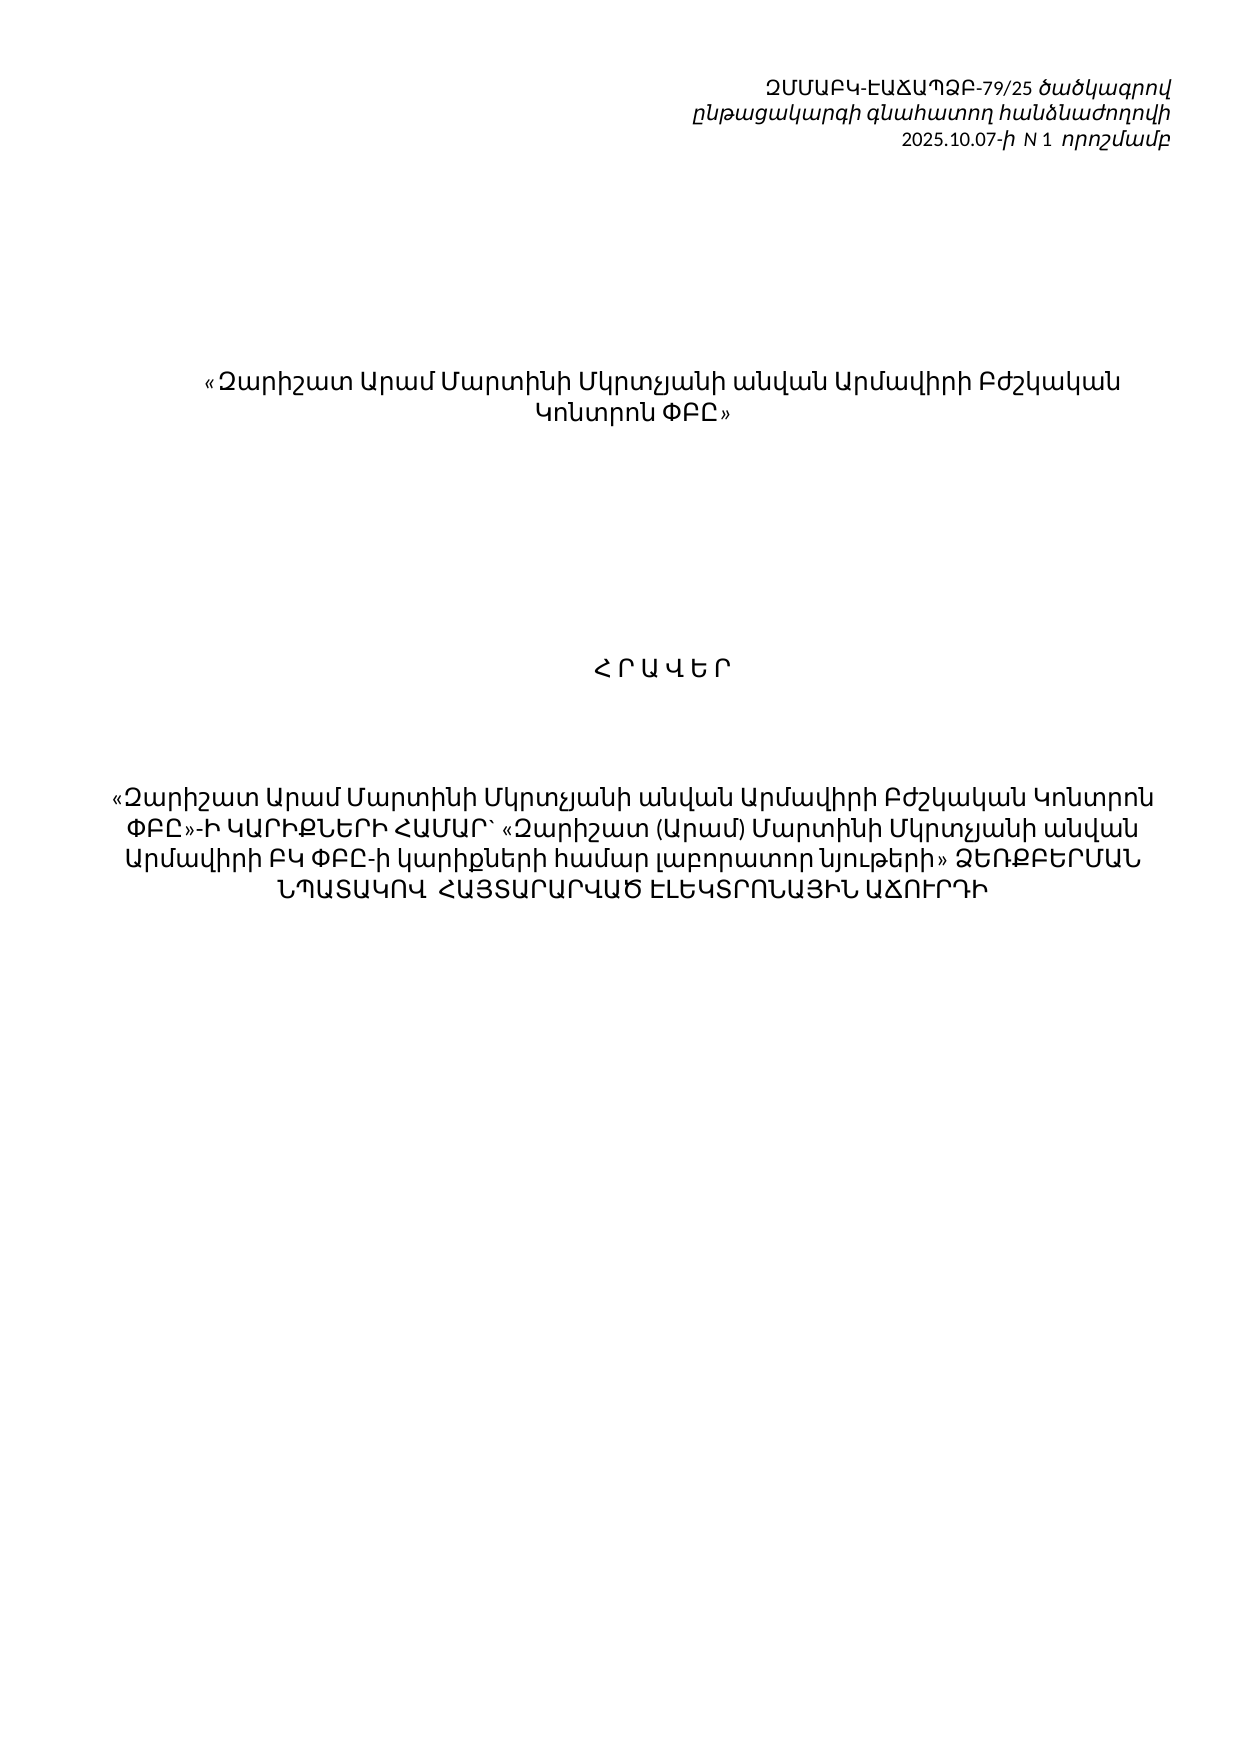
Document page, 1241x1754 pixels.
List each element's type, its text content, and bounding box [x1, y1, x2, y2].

text Հ Ր Ա Վ Ե Ր [94, 653, 1172, 684]
text « Զարիշատ Արամ Մարտինի Մկրտչյանի անվան Արմավիրի Բժշկական Կոնտրոն ՓԲԸ» [94, 366, 1172, 427]
text «Զարիշատ Արամ Մարտինի Մկրտչյանի անվան Արմավիրի Բժշկական Կոնտրոն ՓԲԸ»-Ի ԿԱՐԻՔՆԵՐԻ ՀԱՄԱՐ` «Զարիշատ (Արամ) Մարտինի Մկրտչյանի անվան Արմավիրի ԲԿ ՓԲԸ-ի կարիքների համար լաբորատոր նյութերի» ՁԵՌՔԲԵՐՄԱՆ ՆՊԱՏԱԿՈՎ ՀԱՅՏԱՐԱՐՎԱԾ ԷԼԵԿՏՐՈՆԱՅԻՆ ԱՃՈՒՐԴԻ [94, 782, 1172, 904]
text ընթացակարգի գնահատող հանձնաժողովի [94, 100, 1171, 126]
text ԶՄՄԱԲԿ-ԷԱՃԱՊՁԲ-79/25 ծածկագրով [94, 75, 1171, 100]
text 2025.10.07 -ի N 1 որոշմամբ [94, 126, 1171, 151]
